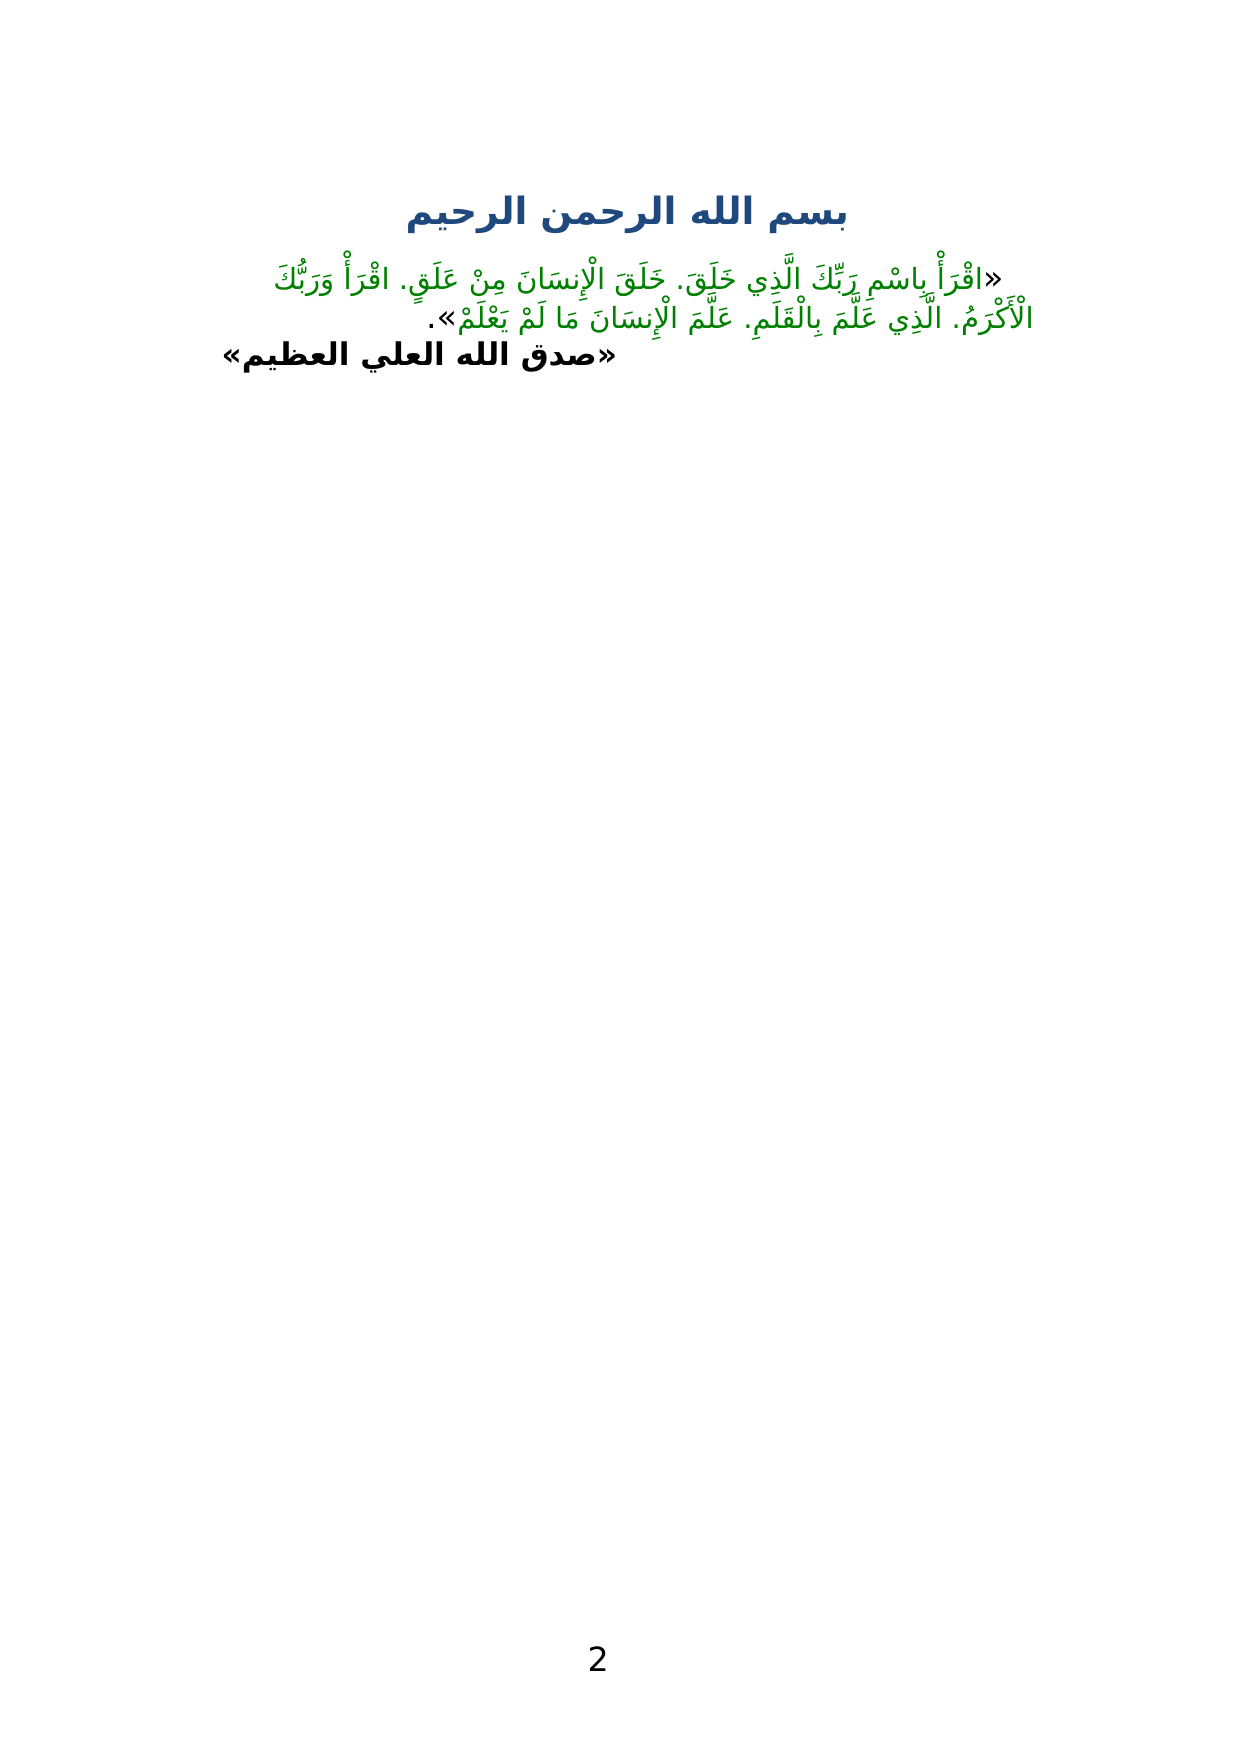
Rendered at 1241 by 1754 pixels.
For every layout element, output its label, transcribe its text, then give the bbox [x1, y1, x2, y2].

text «صدق الله العلي العظيم» [222, 336, 1033, 372]
subtitle بسم الله الرحمن الرحيم [222, 190, 1033, 233]
text «اقْرَأْ بِاسْمِ رَبِّكَ الَّذِي خَلَقَ. خَلَقَ الْإِنسَانَ مِنْ عَلَقٍ. اقْرَأْ وَرَبُّكَ الْأَكْرَمُ. الَّذِي عَلَّمَ بِالْقَلَمِ. عَلَّمَ الْإِنسَانَ مَا لَمْ يَعْلَمْ». [222, 258, 1033, 336]
